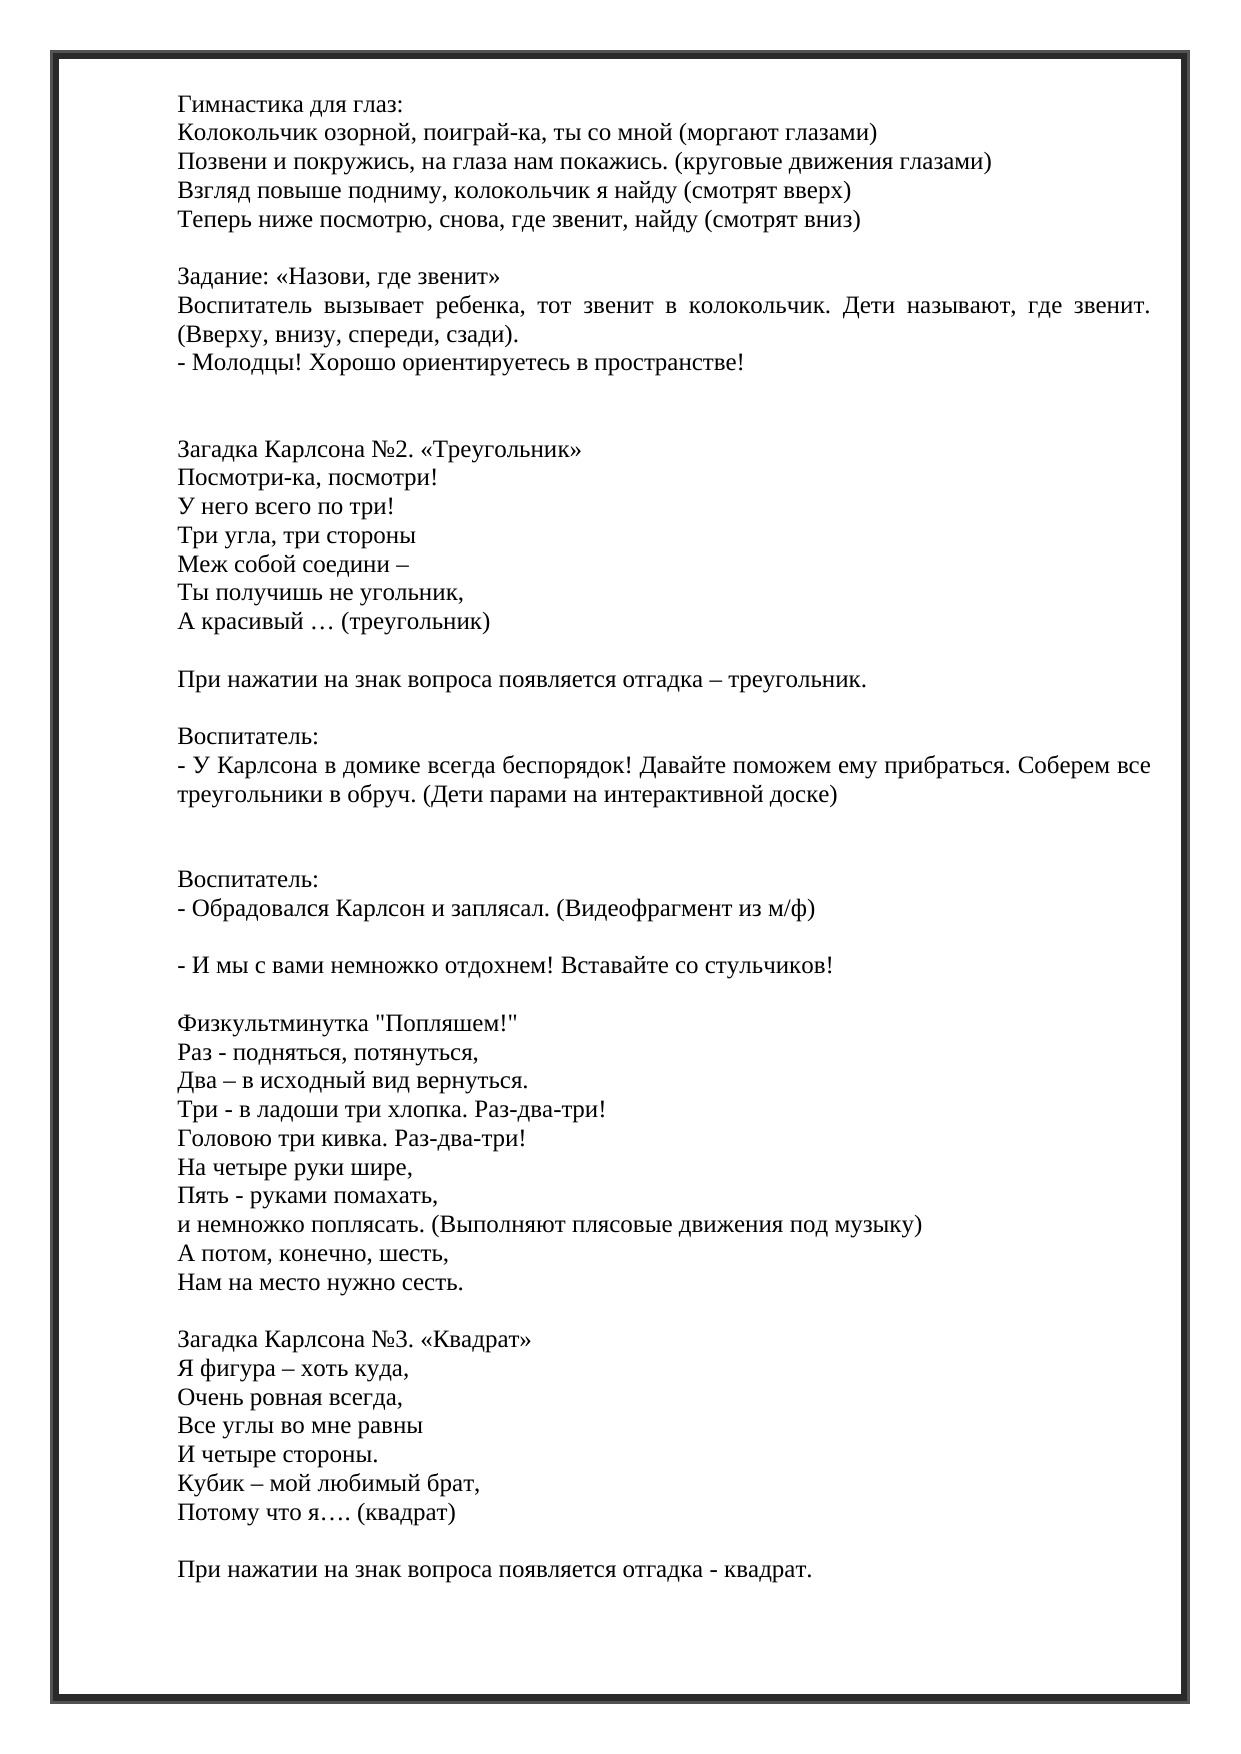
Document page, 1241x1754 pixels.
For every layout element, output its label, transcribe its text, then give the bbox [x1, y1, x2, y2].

text На четыре руки шире, [177, 1152, 1152, 1180]
text А красивый … (треугольник) [177, 606, 1152, 635]
text - Молодцы! Хорошо ориентируетесь в пространстве! [177, 347, 1152, 376]
text Ты получишь не угольник, [177, 577, 1152, 606]
text Теперь ниже посмотрю, снова, где звенит, найду (смотрят вниз) [177, 204, 1152, 232]
text Раз - подняться, потянуться, [177, 1037, 1152, 1065]
text А потом, конечно, шесть, [177, 1238, 1152, 1267]
text Два – в исходный вид вернуться. [177, 1065, 1152, 1094]
text Задание: «Назови, где звенит» [177, 261, 1152, 290]
text Физкультминутка "Попляшем!" [177, 1008, 1152, 1037]
text Гимнастика для глаз: [177, 89, 1152, 117]
text Три угла, три стороны [177, 520, 1152, 549]
text При нажатии на знак вопроса появляется отгадка - квадрат. [177, 1554, 1152, 1583]
text Посмотри-ка, посмотри! [177, 462, 1152, 491]
text Головою три кивка. Раз-два-три! [177, 1123, 1152, 1152]
text Загадка Карлсона №2. «Треугольник» [177, 434, 1152, 462]
text Колокольчик озорной, поиграй-ка, ты со мной (моргают глазами) [177, 117, 1152, 146]
text Позвени и покружись, на глаза нам покажись. (круговые движения глазами) [177, 146, 1152, 175]
text При нажатии на знак вопроса появляется отгадка – треугольник. [177, 664, 1152, 692]
text Очень ровная всегда, [177, 1382, 1152, 1410]
text Загадка Карлсона №3. «Квадрат» [177, 1324, 1152, 1353]
text Я фигура – хоть куда, [177, 1353, 1152, 1382]
text Три - в ладоши три хлопка. Раз-два-три! [177, 1094, 1152, 1123]
text Все углы во мне равны [177, 1410, 1152, 1439]
text Воспитатель вызывает ребенка, тот звенит в колокольчик. Дети называют, где звенит. (Вверху, внизу, спереди, сзади). [177, 290, 1152, 347]
text Кубик – мой любимый брат, [177, 1468, 1152, 1497]
text Воспитатель: [177, 864, 1152, 893]
text - И мы с вами немножко отдохнем! Вставайте со стульчиков! [177, 950, 1152, 979]
text Взгляд повыше подниму, колокольчик я найду (смотрят вверх) [177, 175, 1152, 204]
text и немножко поплясать. (Выполняют плясовые движения под музыку) [177, 1209, 1152, 1238]
text Пять - руками помахать, [177, 1180, 1152, 1209]
text - Обрадовался Карлсон и заплясал. (Видеофрагмент из м/ф) [177, 893, 1152, 922]
text И четыре стороны. [177, 1439, 1152, 1468]
text Нам на место нужно сесть. [177, 1267, 1152, 1295]
text Потому что я…. (квадрат) [177, 1497, 1152, 1525]
text Меж собой соедини – [177, 549, 1152, 577]
text У него всего по три! [177, 491, 1152, 520]
text - У Карлсона в домике всегда беспорядок! Давайте поможем ему прибраться. Соберем все треугольники в обруч. (Дети парами на интерактивной доске) [177, 750, 1152, 807]
text Воспитатель: [177, 721, 1152, 750]
